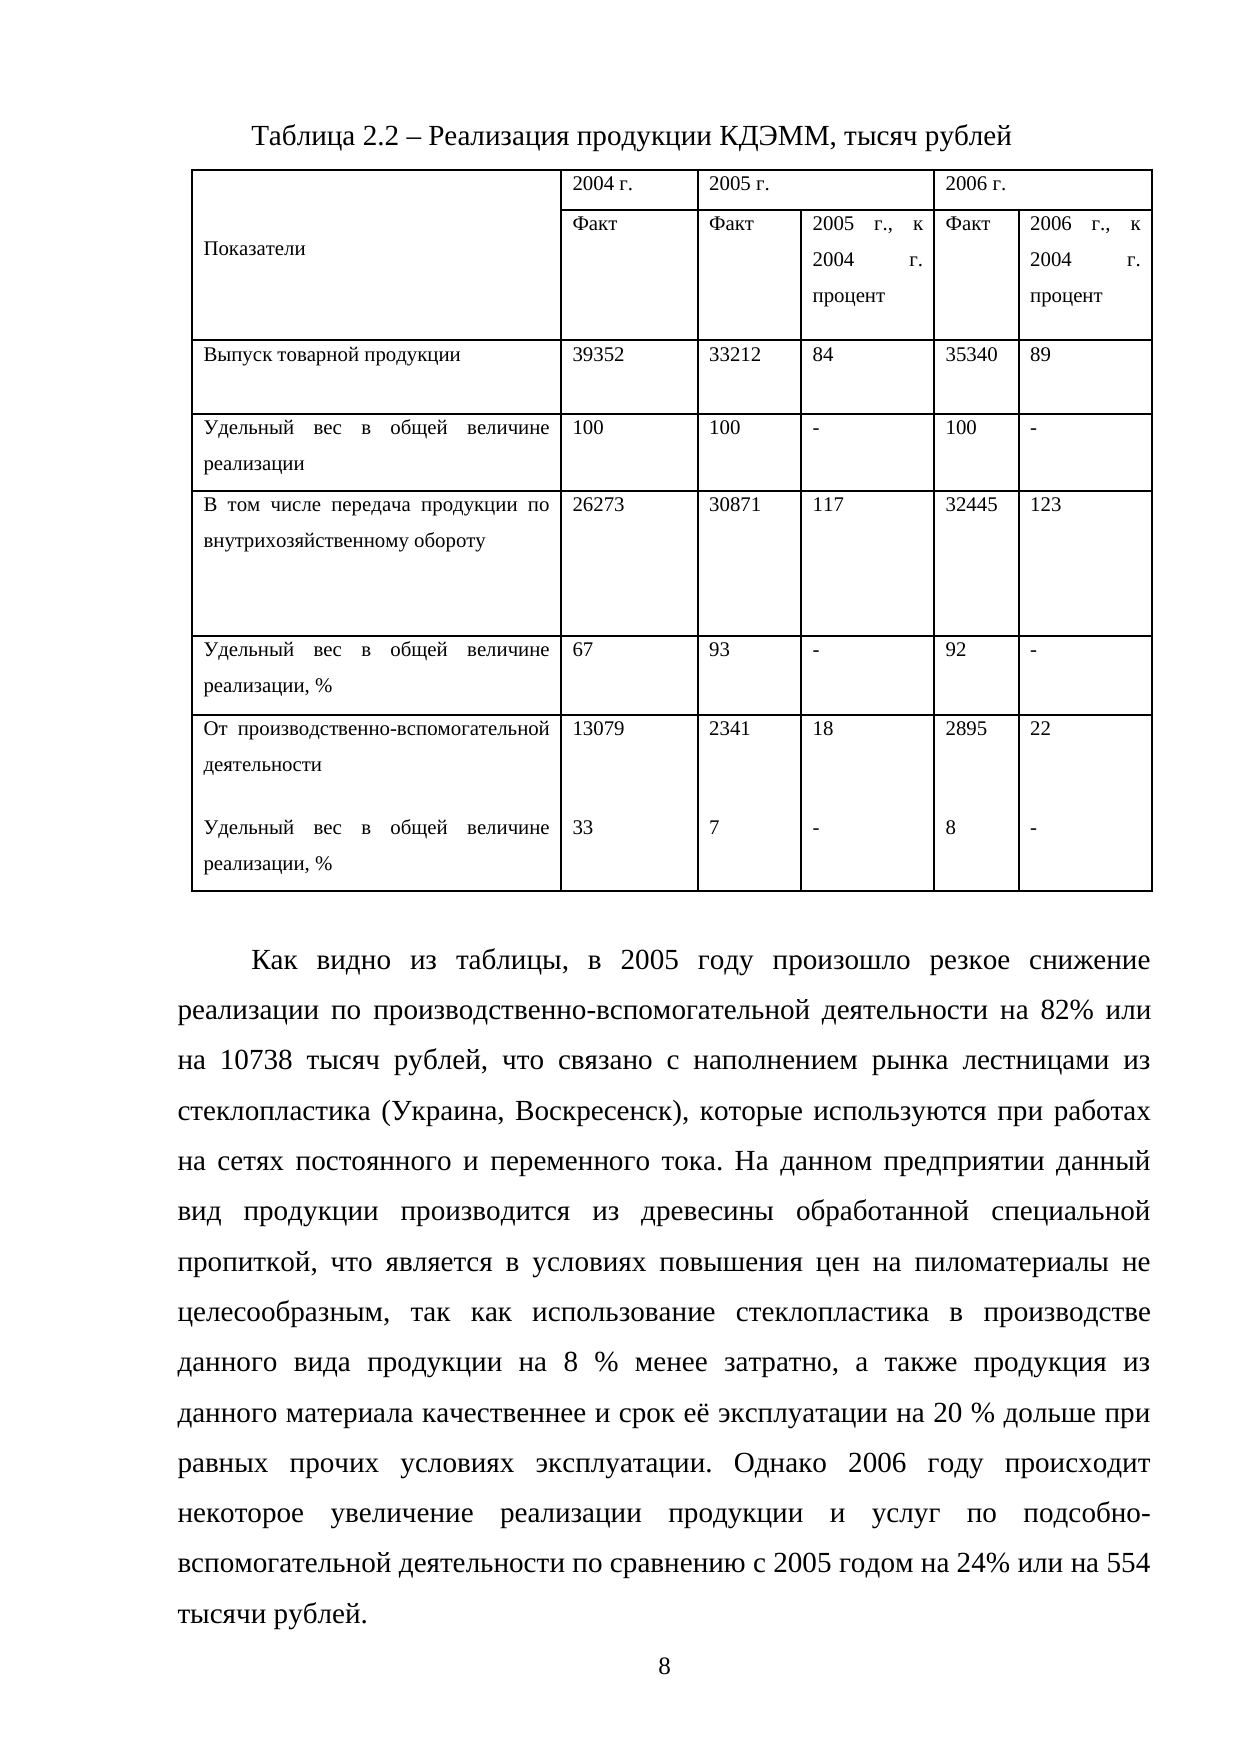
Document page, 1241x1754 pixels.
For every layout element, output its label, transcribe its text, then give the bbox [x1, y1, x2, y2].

table_cell 18 [802, 716, 933, 815]
table_cell 2341 [699, 716, 800, 815]
table_cell 26273 [562, 492, 697, 635]
table_cell 22 [1020, 716, 1151, 815]
table_cell Удельный вес в общей величине реализации, % [193, 815, 560, 889]
table_cell 123 [1020, 492, 1151, 635]
table_cell - [1020, 815, 1151, 889]
table_cell 67 [562, 637, 697, 714]
table_header 2005 г. [699, 171, 933, 209]
table_cell 33 [562, 815, 697, 889]
table_cell Выпуск товарной продукции [193, 341, 560, 413]
table_cell - [1020, 637, 1151, 714]
table_cell От производственно-вспомогательной деятельности [193, 716, 560, 815]
table_cell 100 [935, 415, 1018, 489]
table_cell - [802, 815, 933, 889]
table_cell 7 [699, 815, 800, 889]
table_cell 100 [699, 415, 800, 489]
table_cell 30871 [699, 492, 800, 635]
table_header Показатели [193, 171, 560, 339]
table_cell - [1020, 415, 1151, 489]
table_cell 2005 г., к 2004 г. процент [802, 211, 933, 339]
table_cell - [802, 637, 933, 714]
table_cell 35340 [935, 341, 1018, 413]
table_header 2006 г. [935, 171, 1151, 209]
table_cell 84 [802, 341, 933, 413]
table_cell 8 [935, 815, 1018, 889]
table_cell 39352 [562, 341, 697, 413]
table_cell 92 [935, 637, 1018, 714]
table_cell 13079 [562, 716, 697, 815]
table_cell Удельный вес в общей величине реализации, % [193, 637, 560, 714]
table_cell 2895 [935, 716, 1018, 815]
table_cell 32445 [935, 492, 1018, 635]
table_header 2004 г. [562, 171, 697, 209]
table_cell В том числе передача продукции по внутрихозяйственному обороту [193, 492, 560, 635]
table_cell Удельный вес в общей величине реализации [193, 415, 560, 489]
table_cell 89 [1020, 341, 1151, 413]
table_cell Факт [935, 211, 1018, 339]
text Таблица 2.2 – Реализация продукции КДЭММ, тысяч рублей [177, 118, 1152, 152]
table_cell 33212 [699, 341, 800, 413]
table_cell Факт [699, 211, 800, 339]
table_cell 100 [562, 415, 697, 489]
table_cell 93 [699, 637, 800, 714]
text Как видно из таблицы, в 2005 году произошло резкое снижение реализации по производственно-вспомогательной деятельности на 82% или на 10738 тысяч рублей, что связано с наполнением рынка лестницами из стеклопластика (Украина, Воскресенск), которые используются при работах на сетях постоянного и переменного тока. На данном предприятии данный вид продукции производится из древесины обработанной специальной пропиткой, что является в условиях повышения цен на пиломатериалы не целесообразным, так как использование стеклопластика в производстве данного вида продукции на 8 % менее затратно, а также продукция из данного материала качественнее и срок её эксплуатации на 20 % дольше при равных прочих условиях эксплуатации. Однако 2006 году происходит некоторое увеличение реализации продукции и услуг по подсобно-вспомогательной деятельности по сравнению с 2005 годом на 24% или на 554 тысячи рублей. [177, 942, 1152, 1629]
table_cell 117 [802, 492, 933, 635]
table_cell - [802, 415, 933, 489]
table_cell Факт [562, 211, 697, 339]
table_cell 2006 г., к 2004 г. процент [1020, 211, 1151, 339]
